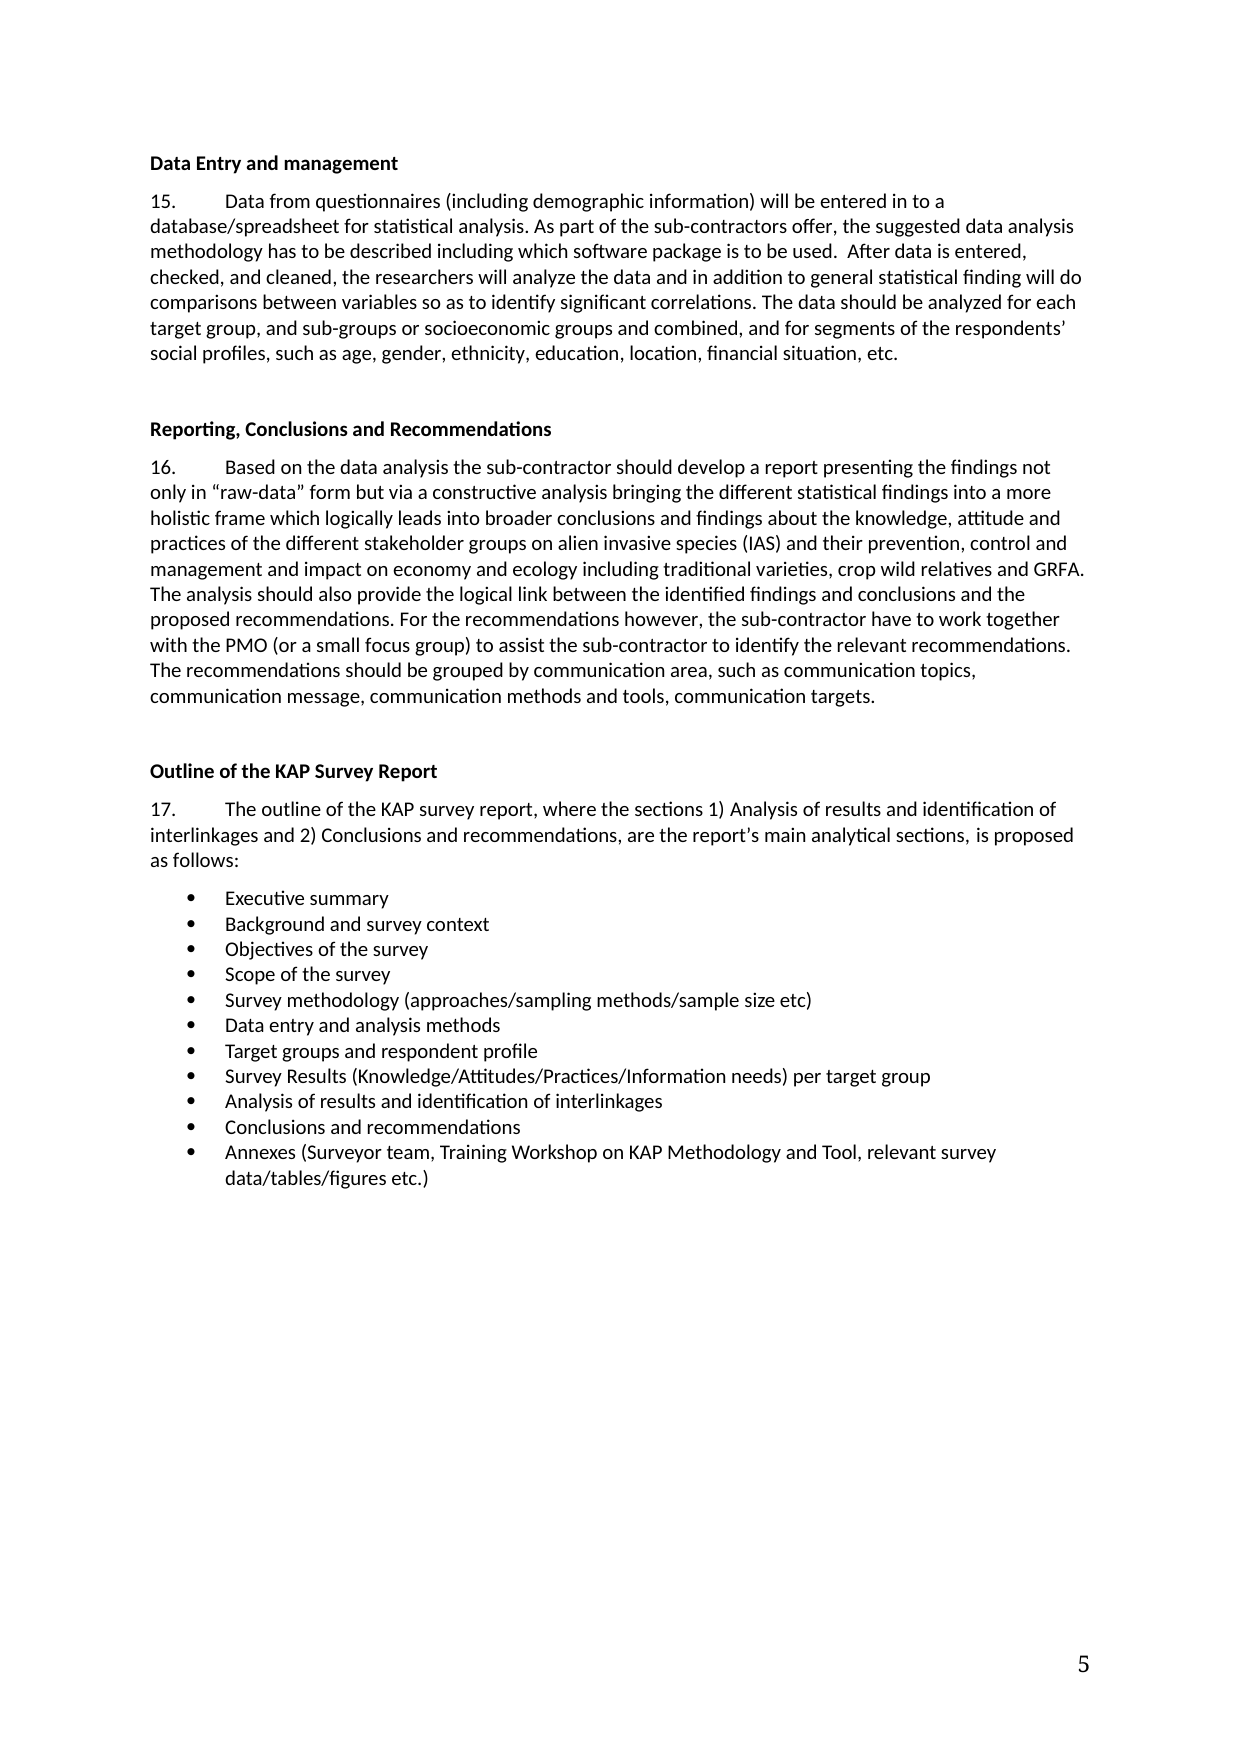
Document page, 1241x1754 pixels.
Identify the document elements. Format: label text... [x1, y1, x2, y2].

list Analysis of results and identification of interlinkages [187, 1089, 1090, 1114]
list Objectives of the survey [187, 936, 1090, 962]
list Data entry and analysis methods [187, 1012, 1090, 1038]
list Executive summary [187, 885, 1090, 911]
list Scope of the survey [187, 962, 1090, 987]
text Reporting, Conclusions and Recommendations [150, 416, 1090, 442]
list Target groups and respondent profile [187, 1038, 1090, 1063]
list Background and survey context [187, 911, 1090, 936]
list Based on the data analysis the sub-contractor should develop a report presenting the findings not only in “raw-data” form but via a constructive analysis bringing the different statistical findings into a more holistic frame which logically leads into broader conclusions and findings about the knowledge, attitude and practices of the different stakeholder groups on alien invasive species (IAS) and their prevention, control and management and impact on economy and ecology including traditional varieties, crop wild relatives and GRFA. The analysis should also provide the logical link between the identified findings and conclusions and the proposed recommendations. For the recommendations however, the sub-contractor have to work together with the PMO (or a small focus group) to assist the sub-contractor to identify the relevant recommendations. The recommendations should be grouped by communication area, such as communication topics, communication message, communication methods and tools, communication targets. [150, 454, 1090, 708]
list Survey methodology (approaches/sampling methods/sample size etc) [187, 987, 1090, 1012]
text Data Entry and management [150, 150, 1090, 175]
list Survey Results (Knowledge/Attitudes/Practices/Information needs) per target group [187, 1063, 1090, 1089]
text Outline of the KAP Survey Report [150, 759, 1090, 784]
list Annexes (Surveyor team, Training Workshop on KAP Methodology and Tool, relevant survey data/tables/figures etc.) [187, 1139, 1090, 1190]
list The outline of the KAP survey report, where the sections 1) Analysis of results and identification of interlinkages and 2) Conclusions and recommendations, are the report’s main analytical sections, is proposed as follows: [150, 797, 1090, 873]
list Conclusions and recommendations [187, 1114, 1090, 1139]
list Data from questionnaires (including demographic information) will be entered in to a database/spreadsheet for statistical analysis. As part of the sub-contractors offer, the suggested data analysis methodology has to be described including which software package is to be used. After data is entered, checked, and cleaned, the researchers will analyze the data and in addition to general statistical finding will do comparisons between variables so as to identify significant correlations. The data should be analyzed for each target group, and sub-groups or socioeconomic groups and combined, and for segments of the respondents’ social profiles, such as age, gender, ethnicity, education, location, financial situation, etc. [150, 188, 1090, 366]
